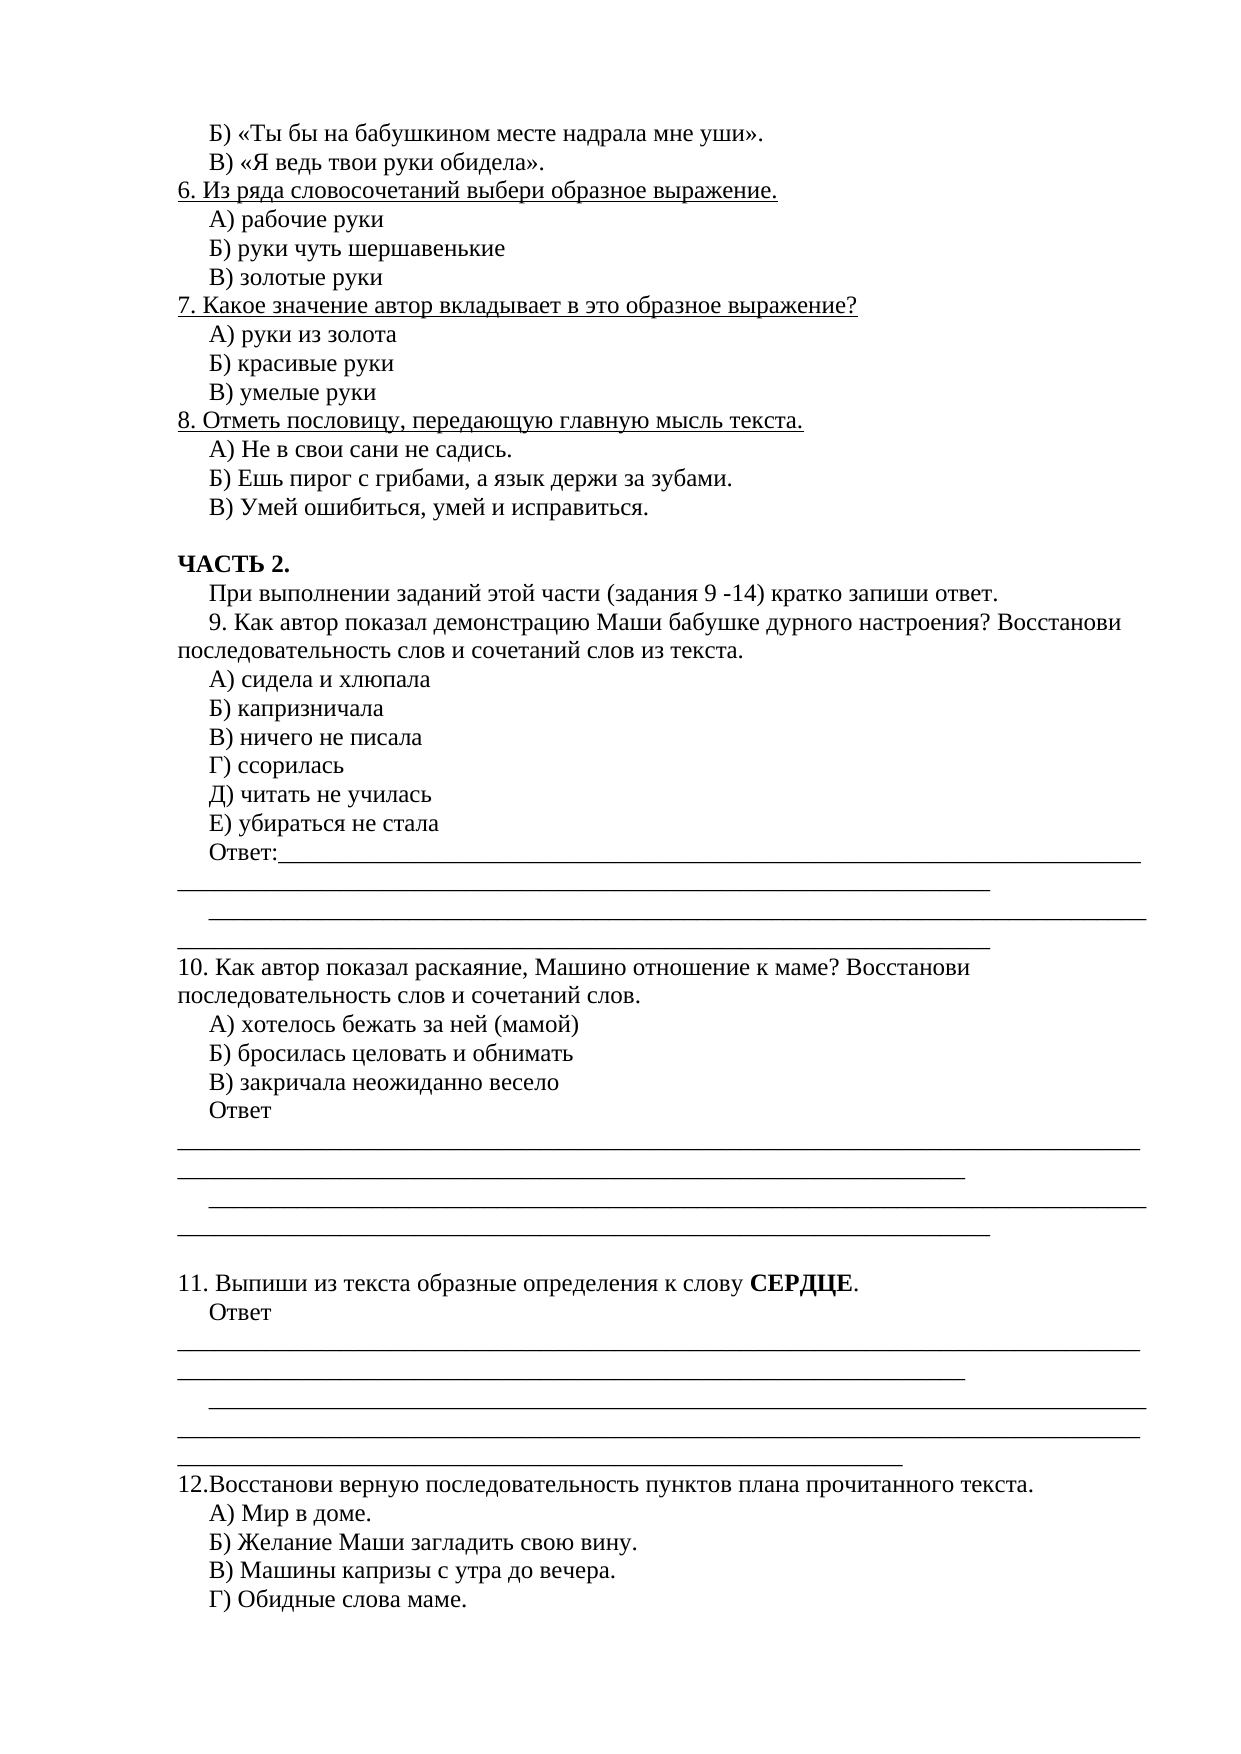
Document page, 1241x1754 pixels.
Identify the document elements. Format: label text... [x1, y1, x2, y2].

text Б) руки чуть шершавенькие [177, 233, 1152, 262]
text В) умелые руки 8. Отметь пословицу, передающую главную мысль текста. [177, 377, 1152, 434]
text Д) читать не училась [177, 779, 1152, 808]
text ____________________________________________________________________________________________________________________________________________ [177, 1182, 1152, 1239]
text Г) Обидные слова маме. [177, 1584, 1152, 1613]
text А) руки из золота [177, 319, 1152, 348]
text Б) Желание Маши загладить свою вину. [177, 1527, 1152, 1556]
text В) Умей ошибиться, умей и исправиться. [177, 492, 1152, 521]
text При выполнении заданий этой части (задания 9 -14) кратко запиши ответ. [177, 578, 1152, 607]
text Б) Ешь пирог с грибами, а язык держи за зубами. [177, 463, 1152, 492]
text Б) «Ты бы на бабушкином месте надрала мне уши». [177, 118, 1152, 147]
text А) сидела и хлюпала [177, 664, 1152, 693]
text ЧАСТЬ 2. [177, 521, 1152, 578]
text Ответ ____________________________________________________________________________________________________________________________________________ [177, 1096, 1152, 1182]
text Е) убираться не стала [177, 808, 1152, 837]
text В) золотые руки 7. Какое значение автор вкладывает в это образное выражение? [177, 262, 1152, 319]
text __________________________________________________________________________________________________________________________________________________________________________________________________________________ 12.Восстанови верную последовательность пунктов плана прочитанного текста. [177, 1383, 1152, 1498]
text А) Не в свои сани не садись. [177, 434, 1152, 463]
text В) закричала неожиданно весело [177, 1067, 1152, 1096]
text 9. Как автор показал демонстрацию Маши бабушке дурного настроения? Восстанови последовательность слов и сочетаний слов из текста. [177, 607, 1152, 664]
text А) рабочие руки [177, 204, 1152, 233]
text А) хотелось бежать за ней (мамой) [177, 1009, 1152, 1038]
text В) «Я ведь твои руки обидела». 6. Из ряда словосочетаний выбери образное выражение. [177, 147, 1152, 204]
text Ответ ____________________________________________________________________________________________________________________________________________ [177, 1297, 1152, 1383]
text ____________________________________________________________________________________________________________________________________________ 10. Как автор показал раскаяние, Машино отношение к маме? Восстанови последовательность слов и сочетаний слов. [177, 894, 1152, 1009]
text А) Мир в доме. [177, 1498, 1152, 1527]
text Г) ссорилась [177, 751, 1152, 779]
text Б) капризничала [177, 693, 1152, 722]
text В) ничего не писала [177, 722, 1152, 751]
text В) Машины капризы с утра до вечера. [177, 1556, 1152, 1584]
text 11. Выпиши из текста образные определения к слову СЕРДЦЕ. [177, 1239, 1152, 1297]
text Ответ:______________________________________________________________________________________________________________________________________ [177, 837, 1152, 894]
text Б) красивые руки [177, 348, 1152, 377]
text Б) бросилась целовать и обнимать [177, 1038, 1152, 1067]
